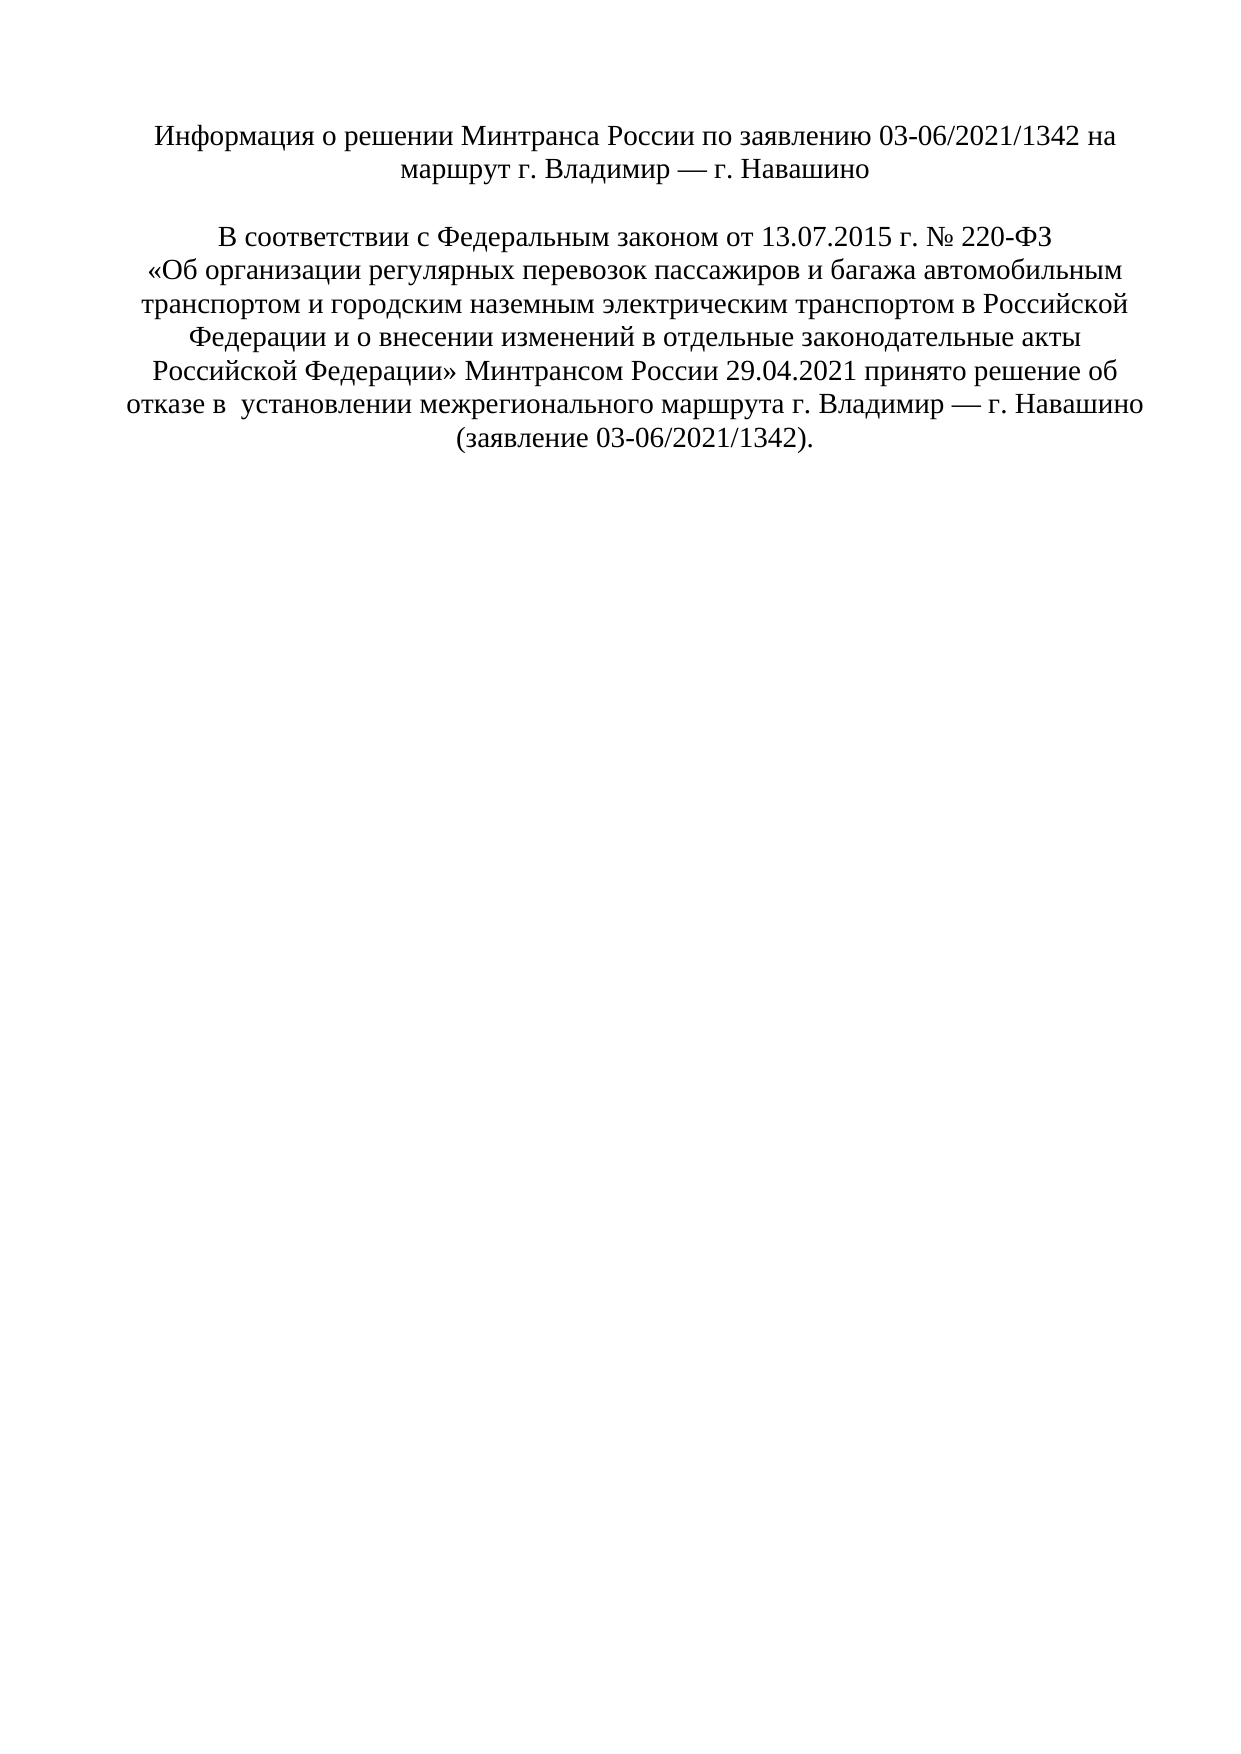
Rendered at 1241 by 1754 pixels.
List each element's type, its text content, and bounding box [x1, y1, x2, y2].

text В соответствии с Федеральным законом от 13.07.2015 г. № 220-ФЗ «Об организации регулярных перевозок пассажиров и багажа автомобильным транспортом и городским наземным электрическим транспортом в Российской Федерации и о внесении изменений в отдельные законодательные акты Российской Федерации» Минтрансом России 29.04.2021 принято решение об отказе в установлении межрегионального маршрута г. Владимир — г. Навашино (заявление 03-06/2021/1342). [118, 219, 1152, 453]
text Информация о решении Минтранса России по заявлению 03-06/2021/1342 на маршрут г. Владимир — г. Навашино [118, 118, 1152, 185]
